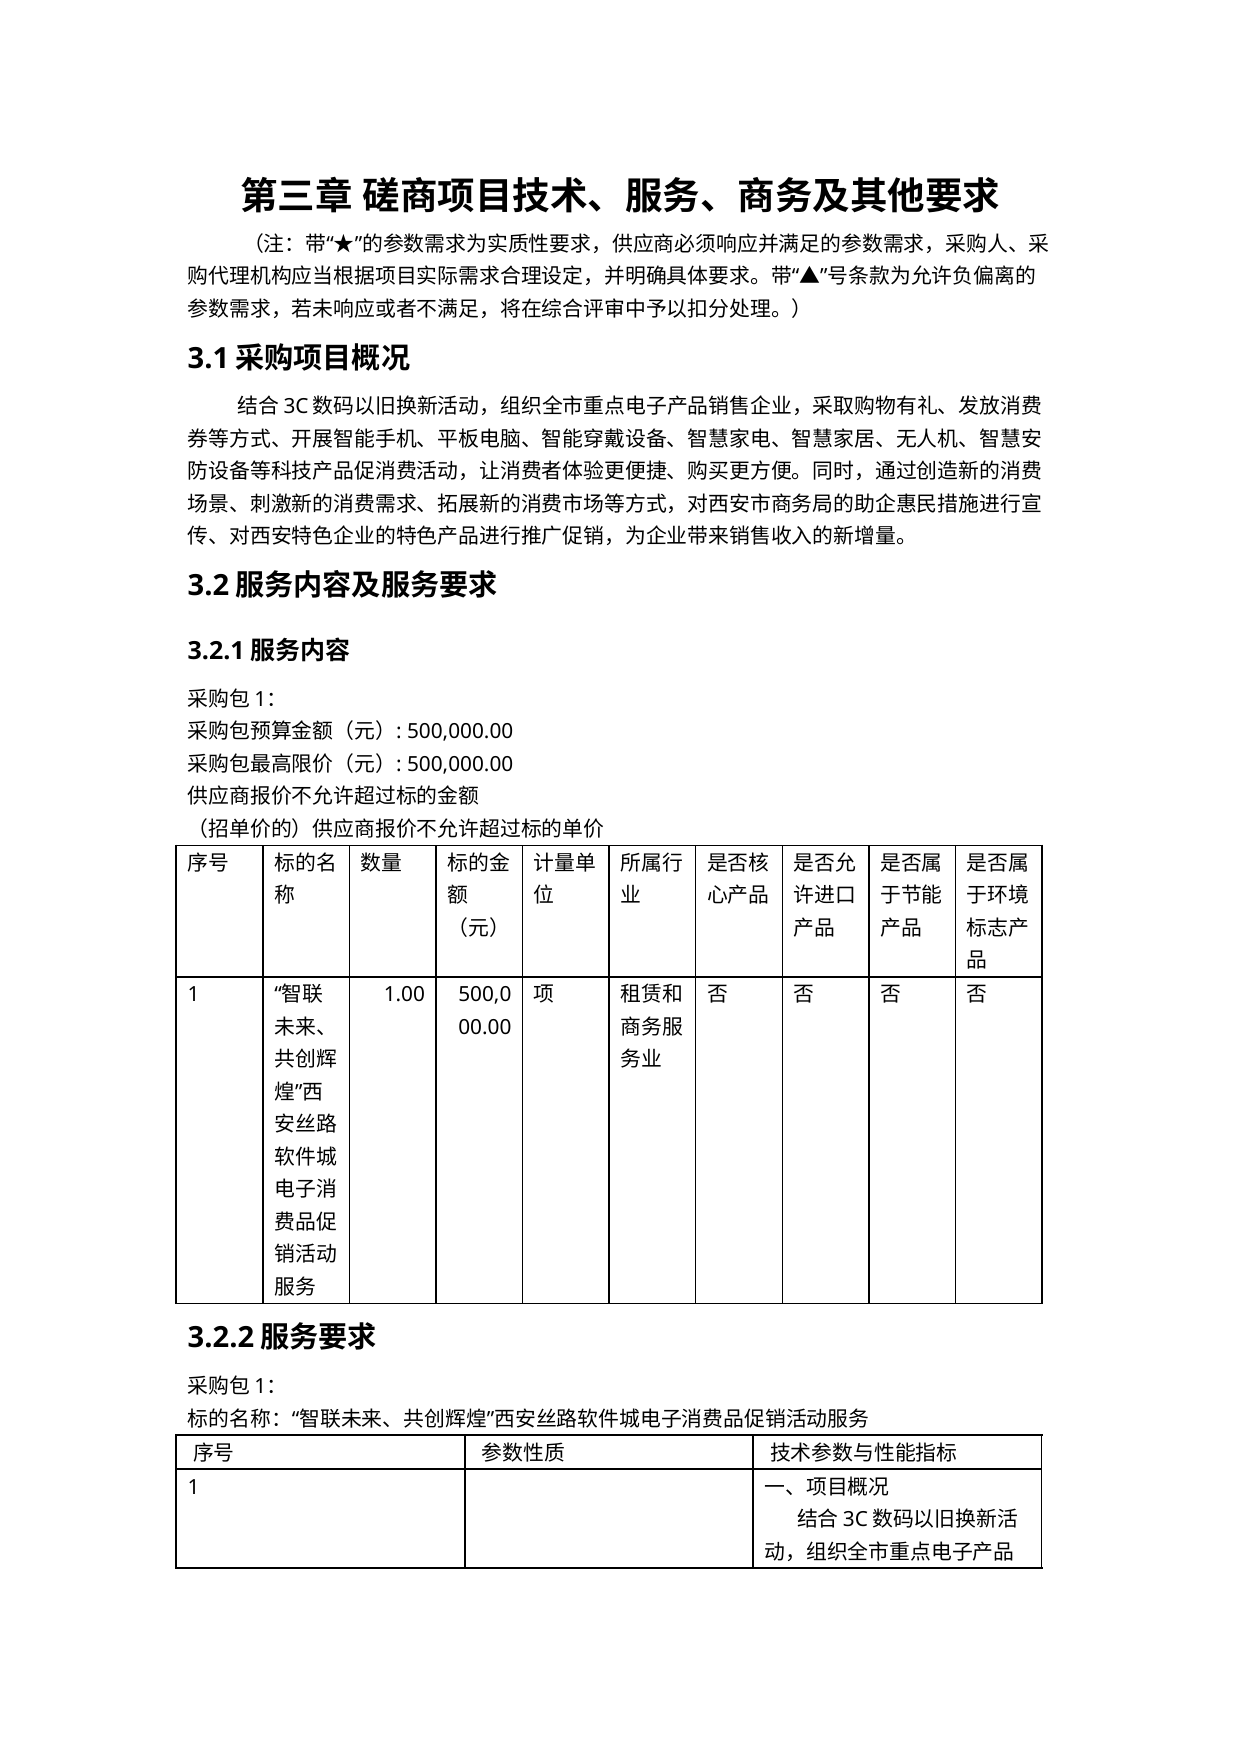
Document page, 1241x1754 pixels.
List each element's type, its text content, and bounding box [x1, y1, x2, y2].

text 标的名称：“智联未来、共创辉煌”西安丝路软件城电子消费品促销活动服务 [187, 1402, 1053, 1434]
text 3.1采购项目概况 [187, 324, 1053, 389]
table_cell 否 [870, 978, 955, 1303]
table_header 序号 [177, 1436, 464, 1468]
table_header 标的名称 [264, 846, 349, 976]
table_cell 否 [783, 978, 868, 1303]
text 采购包最高限价（元）: 500,000.00 [187, 747, 1053, 779]
table_cell 1.00 [350, 978, 435, 1303]
text 3.2服务内容及服务要求 [187, 552, 1053, 617]
table_cell 否 [696, 978, 782, 1303]
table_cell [754, 1470, 1041, 1567]
text 供应商报价不允许超过标的金额 [187, 779, 1053, 812]
text 采购包预算金额（元）: 500,000.00 [187, 714, 1053, 747]
table_header 计量单位 [523, 846, 608, 976]
text 采购包1： [187, 1369, 1053, 1402]
text 3.2.2服务要求 [187, 1304, 1053, 1369]
table_header 数量 [350, 846, 435, 976]
table_header 是否属于节能产品 [870, 846, 955, 976]
text （注：带“★”的参数需求为实质性要求，供应商必须响应并满足的参数需求，采购人、采购代理机构应当根据项目实际需求合理设定，并明确具体要求。带“▲”号条款为允许负偏离的参数需求，若未响应或者不满足，将在综合评审中予以扣分处理。） [187, 227, 1053, 324]
table_header 是否允许进口产品 [783, 846, 868, 976]
table_header 标的金额 （元） [437, 846, 522, 976]
text 3.2.1服务内容 [187, 617, 1053, 682]
table_cell 500,000.00 [437, 978, 522, 1303]
text 结合3C数码以旧换新活动，组织全市重点电子产品销售企业，采取购物有礼、发放消费券等方式、开展智能手机、平板电脑、智能穿戴设备、智慧家电、智慧家居、无人机、智慧安防设备等科技产品促消费活动，让消费者体验更便捷、购买更方便。同时，通过创造新的消费场景、刺激新的消费需求、拓展新的消费市场等方式，对西安市商务局的助企惠民措施进行宣传、对西安特色企业的特色产品进行推广促销，为企业带来销售收入的新增量。 [187, 389, 1053, 552]
table_cell 项 [523, 978, 608, 1303]
table_cell 租赁和商务服务业 [610, 978, 695, 1303]
table_cell 否 [956, 978, 1041, 1303]
table_header 所属行业 [610, 846, 695, 976]
table_header 参数性质 [466, 1436, 752, 1468]
table_header 序号 [177, 846, 262, 976]
table_cell “智联未来、共创辉煌”西安丝路软件城电子消费品促销活动服务 [264, 978, 349, 1303]
table_header 技术参数与性能指标 [754, 1436, 1041, 1468]
table_header 是否核心产品 [696, 846, 782, 976]
text 采购包1： [187, 682, 1053, 714]
table_cell 1 [177, 1470, 464, 1567]
table_cell [466, 1470, 752, 1567]
table_header 是否属于环境标志产品 [956, 846, 1041, 976]
text （招单价的）供应商报价不允许超过标的单价 [187, 812, 1053, 844]
table_cell 1 [177, 978, 262, 1303]
text 第三章 磋商项目技术、服务、商务及其他要求 [187, 162, 1053, 227]
